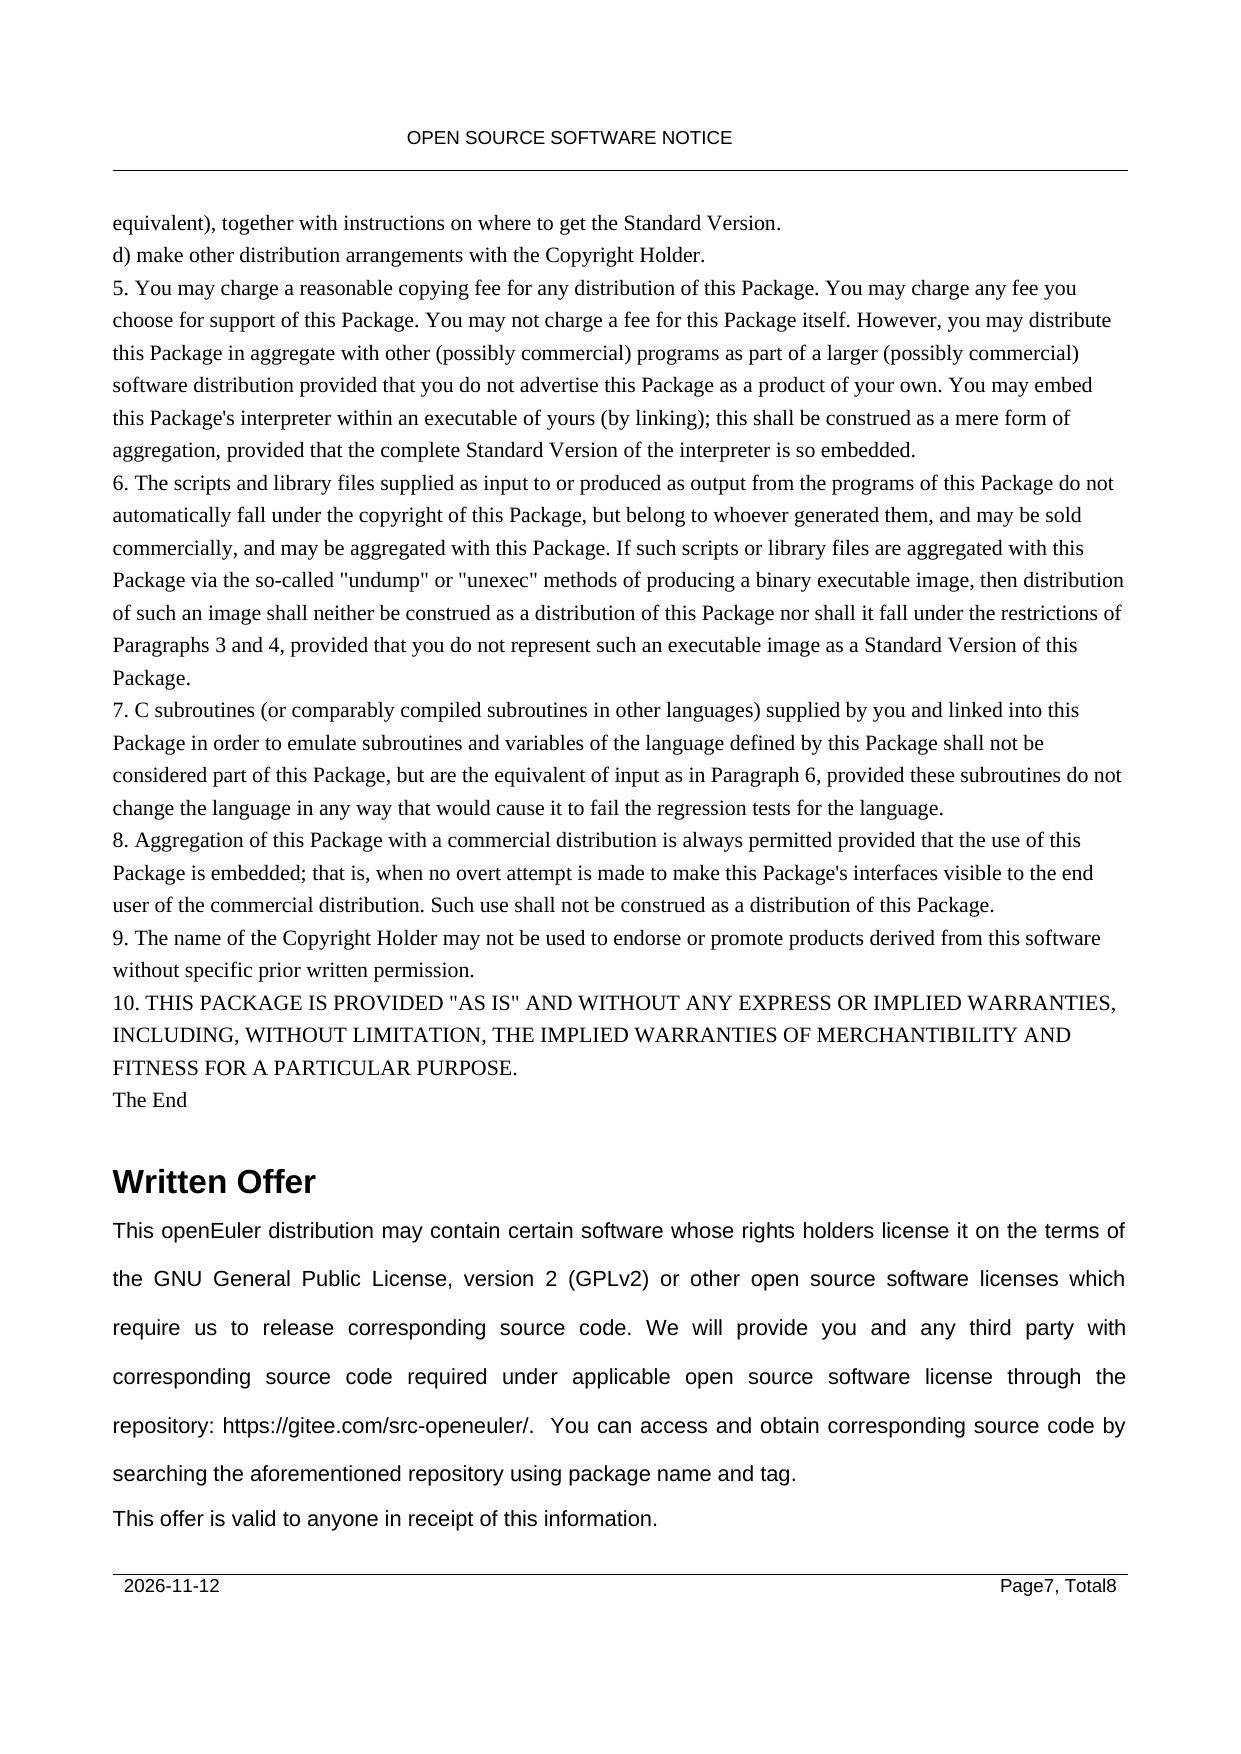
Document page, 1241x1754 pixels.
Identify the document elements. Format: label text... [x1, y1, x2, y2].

text Written Offer [112, 1149, 1128, 1214]
text This openEuler distribution may contain certain software whose rights holders license it on the terms of the GNU General Public License, version 2 (GPLv2) or other open source software licenses which require us to release corresponding source code. We will provide you and any third party with corresponding source code required under applicable open source software license through the repository: https://gitee.com/src-openeuler/. You can access and obtain corresponding source code by searching the aforementioned repository using package name and tag. [112, 1214, 1128, 1490]
text 5. You may charge a reasonable copying fee for any distribution of this Package. You may charge any fee you choose for support of this Package. You may not charge a fee for this Package itself. However, you may distribute this Package in aggregate with other (possibly commercial) programs as part of a larger (possibly commercial) software distribution provided that you do not advertise this Package as a product of your own. You may embed this Package's interpreter within an executable of yours (by linking); this shall be construed as a mere form of aggregation, provided that the complete Standard Version of the interpreter is so embedded. [112, 271, 1128, 466]
text 6. The scripts and library files supplied as input to or produced as output from the programs of this Package do not automatically fall under the copyright of this Package, but belong to whoever generated them, and may be sold commercially, and may be aggregated with this Package. If such scripts or library files are aggregated with this Package via the so-called "undump" or "unexec" methods of producing a binary executable image, then distribution of such an image shall neither be construed as a distribution of this Package nor shall it fall under the restrictions of Paragraphs 3 and 4, provided that you do not represent such an executable image as a Standard Version of this Package. [112, 466, 1128, 694]
text The End [112, 1084, 1128, 1149]
text d) make other distribution arrangements with the Copyright Holder. [112, 239, 1128, 271]
text 9. The name of the Copyright Holder may not be used to endorse or promote products derived from this software without specific prior written permission. [112, 921, 1128, 986]
text 10. THIS PACKAGE IS PROVIDED "AS IS" AND WITHOUT ANY EXPRESS OR IMPLIED WARRANTIES, INCLUDING, WITHOUT LIMITATION, THE IMPLIED WARRANTIES OF MERCHANTIBILITY AND FITNESS FOR A PARTICULAR PURPOSE. [112, 986, 1128, 1084]
text This offer is valid to anyone in receipt of this information. [112, 1503, 1128, 1535]
text 7. C subroutines (or comparably compiled subroutines in other languages) supplied by you and linked into this Package in order to emulate subroutines and variables of the language defined by this Package shall not be considered part of this Package, but are the equivalent of input as in Paragraph 6, provided these subroutines do not change the language in any way that would cause it to fail the regression tests for the language. [112, 694, 1128, 824]
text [112, 206, 1128, 239]
text 8. Aggregation of this Package with a commercial distribution is always permitted provided that the use of this Package is embedded; that is, when no overt attempt is made to make this Package's interfaces visible to the end user of the commercial distribution. Such use shall not be construed as a distribution of this Package. [112, 824, 1128, 921]
